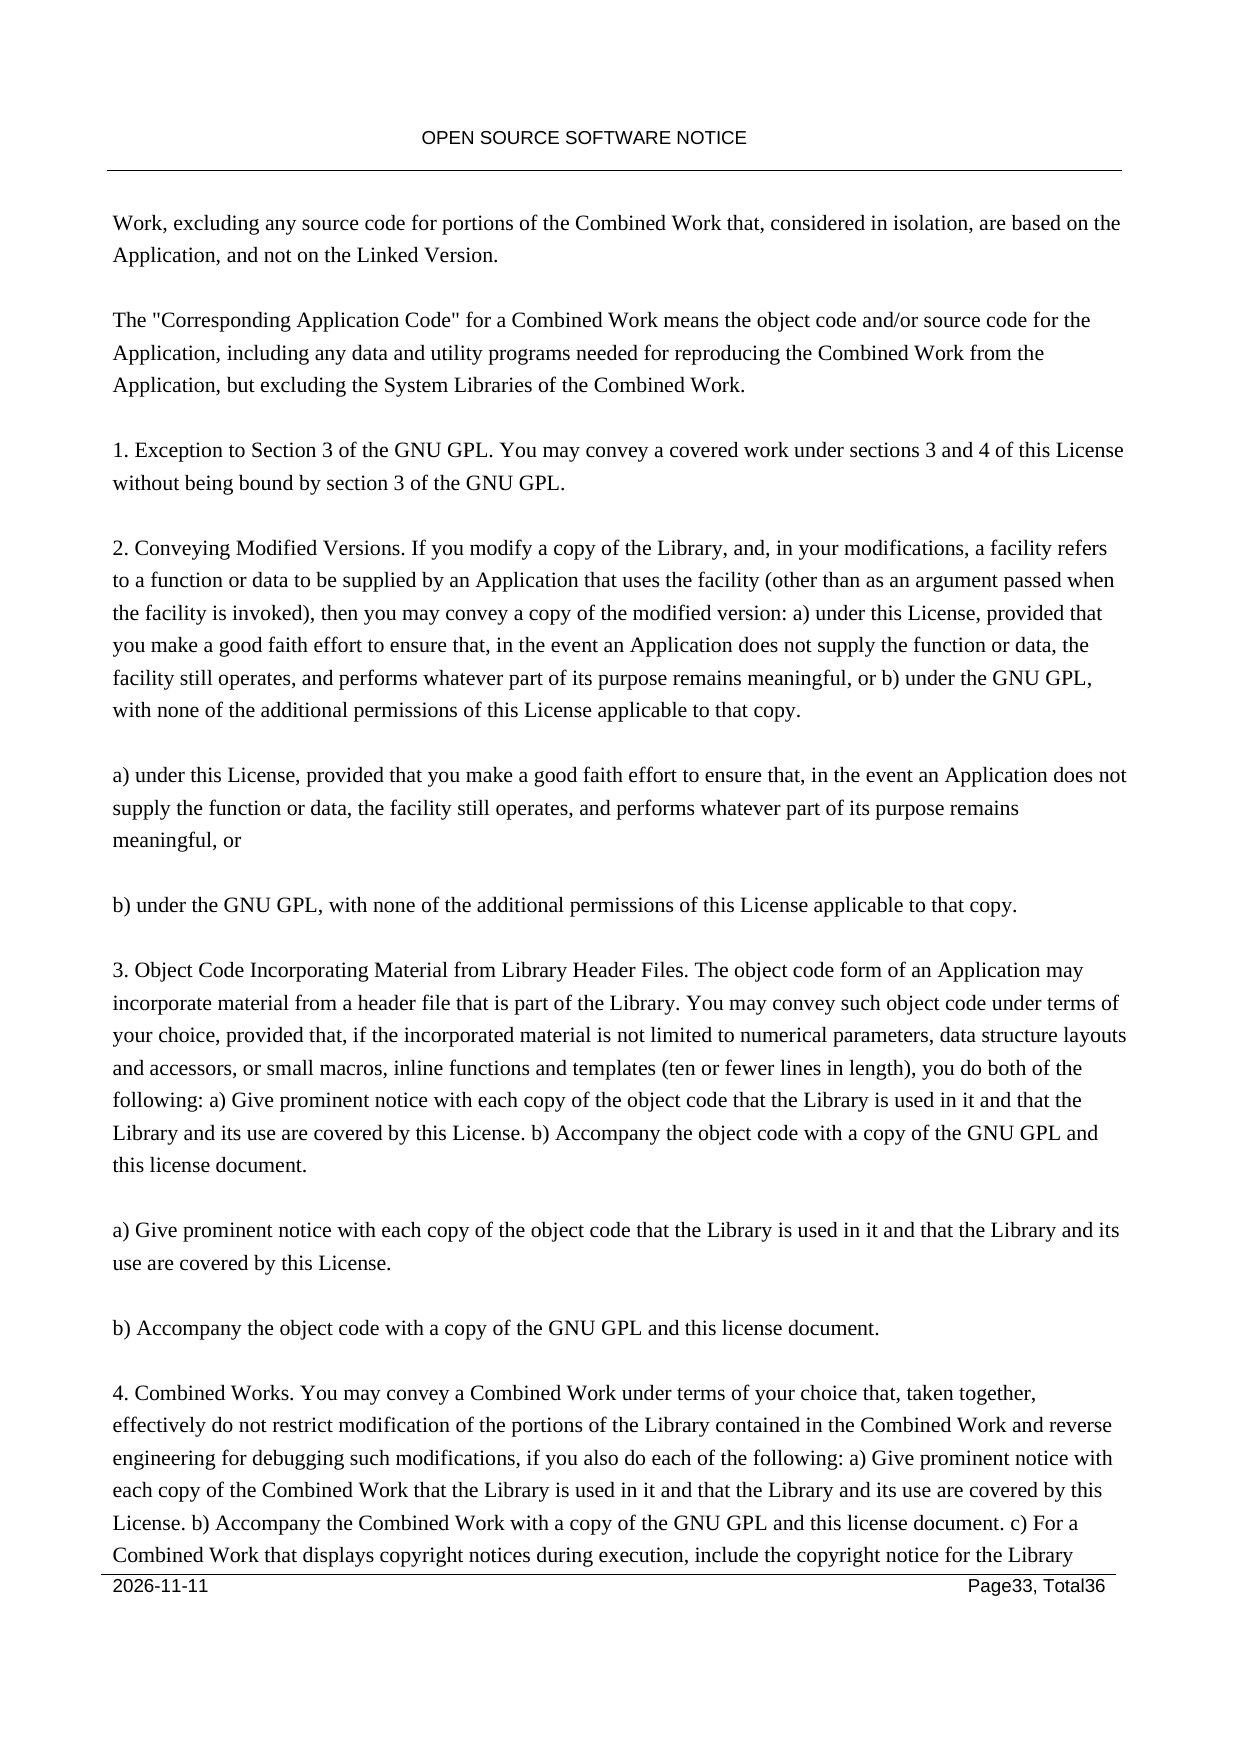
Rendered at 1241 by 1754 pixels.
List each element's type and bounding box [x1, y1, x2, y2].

text [112, 206, 1128, 1571]
